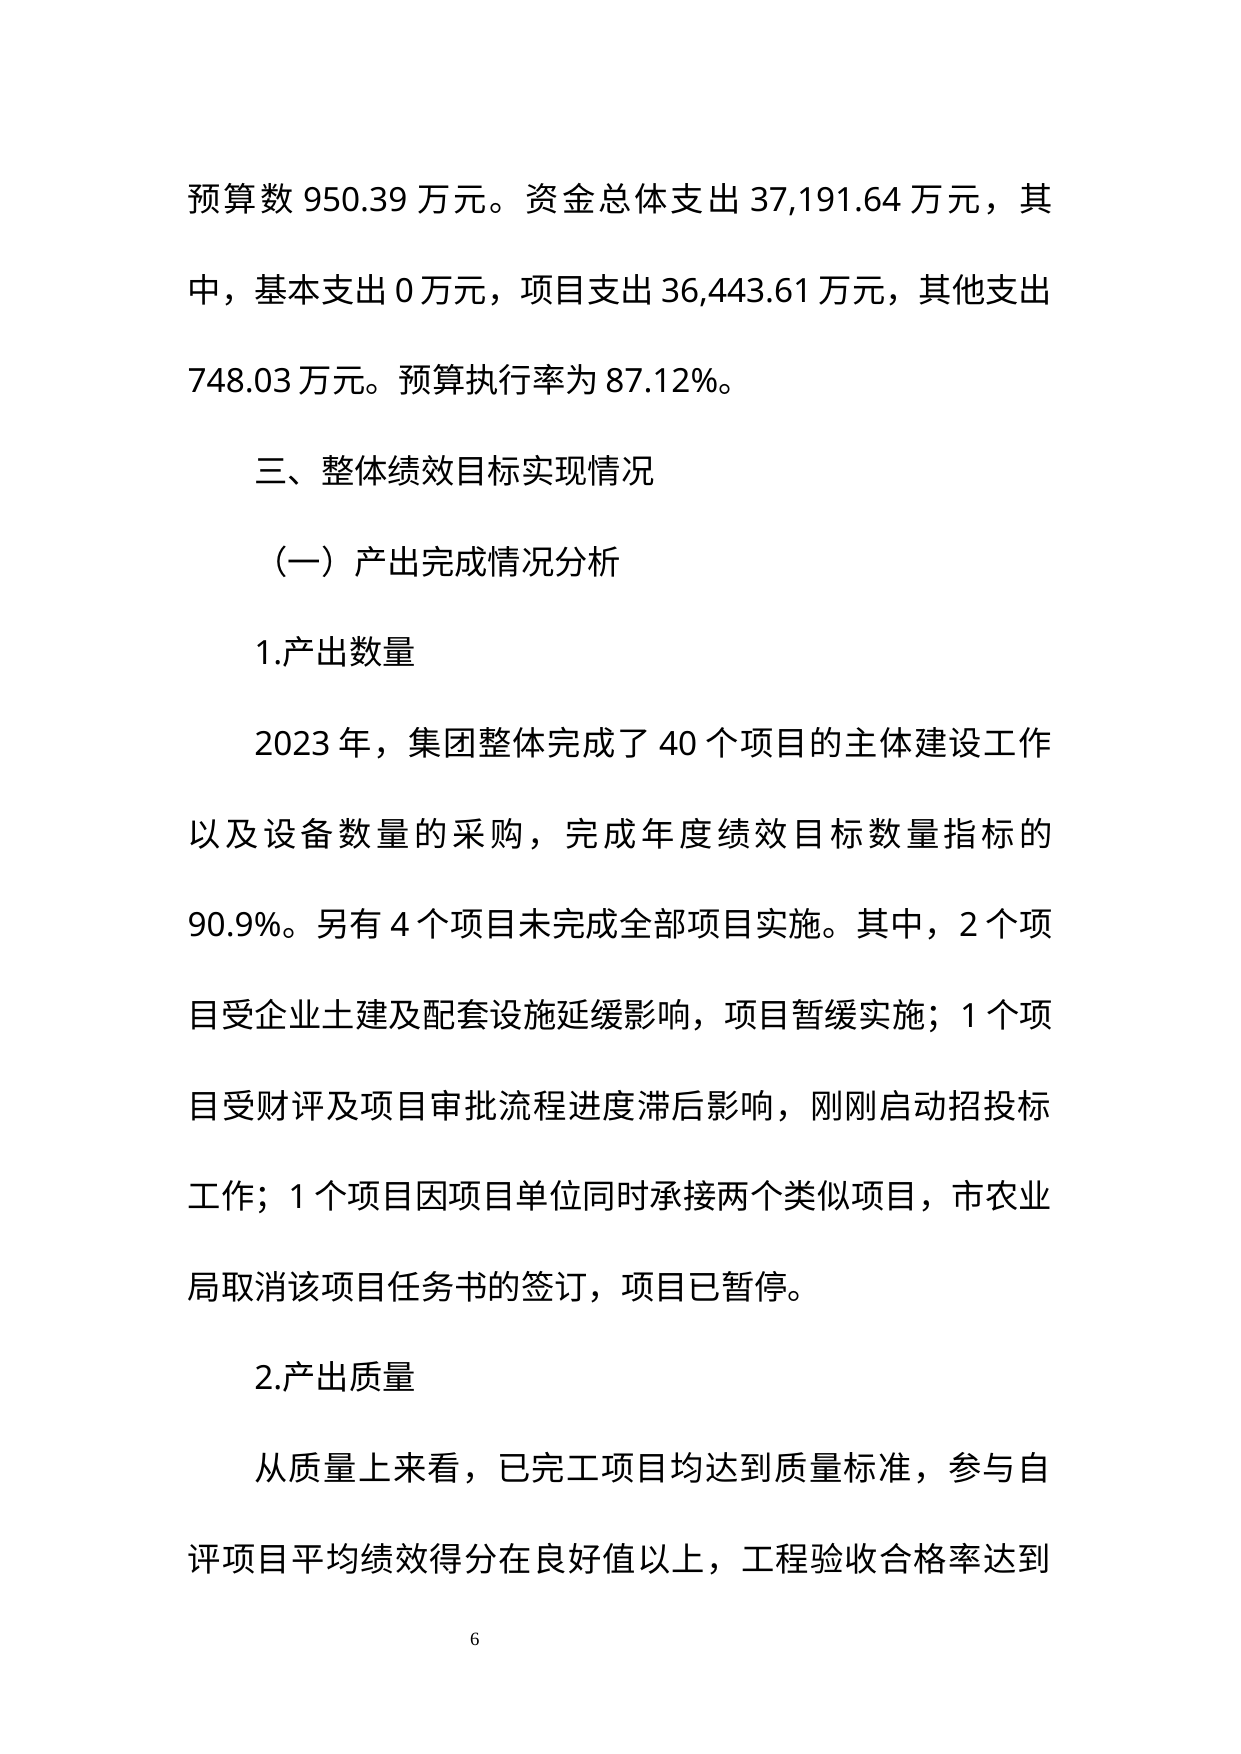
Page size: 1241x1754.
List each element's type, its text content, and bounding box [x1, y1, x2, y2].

text （一）产出完成情况分析 [187, 514, 1053, 605]
list 2.产出质量 [187, 1330, 1053, 1421]
text 三、整体绩效目标实现情况 [187, 424, 1053, 514]
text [187, 1421, 1053, 1602]
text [187, 152, 1053, 424]
text 1.产出数量 [187, 605, 1053, 696]
list 2023年，集团整体完成了40个项目的主体建设工作以及设备数量的采购，完成年度绩效目标数量指标的90.9%。另有4个项目未完成全部项目实施。其中，2个项目受企业土建及配套设施延缓影响，项目暂缓实施；1个项目受财评及项目审批流程进度滞后影响，刚刚启动招投标工作；1个项目因项目单位同时承接两个类似项目，市农业局取消该项目任务书的签订，项目已暂停。 [187, 696, 1053, 1330]
